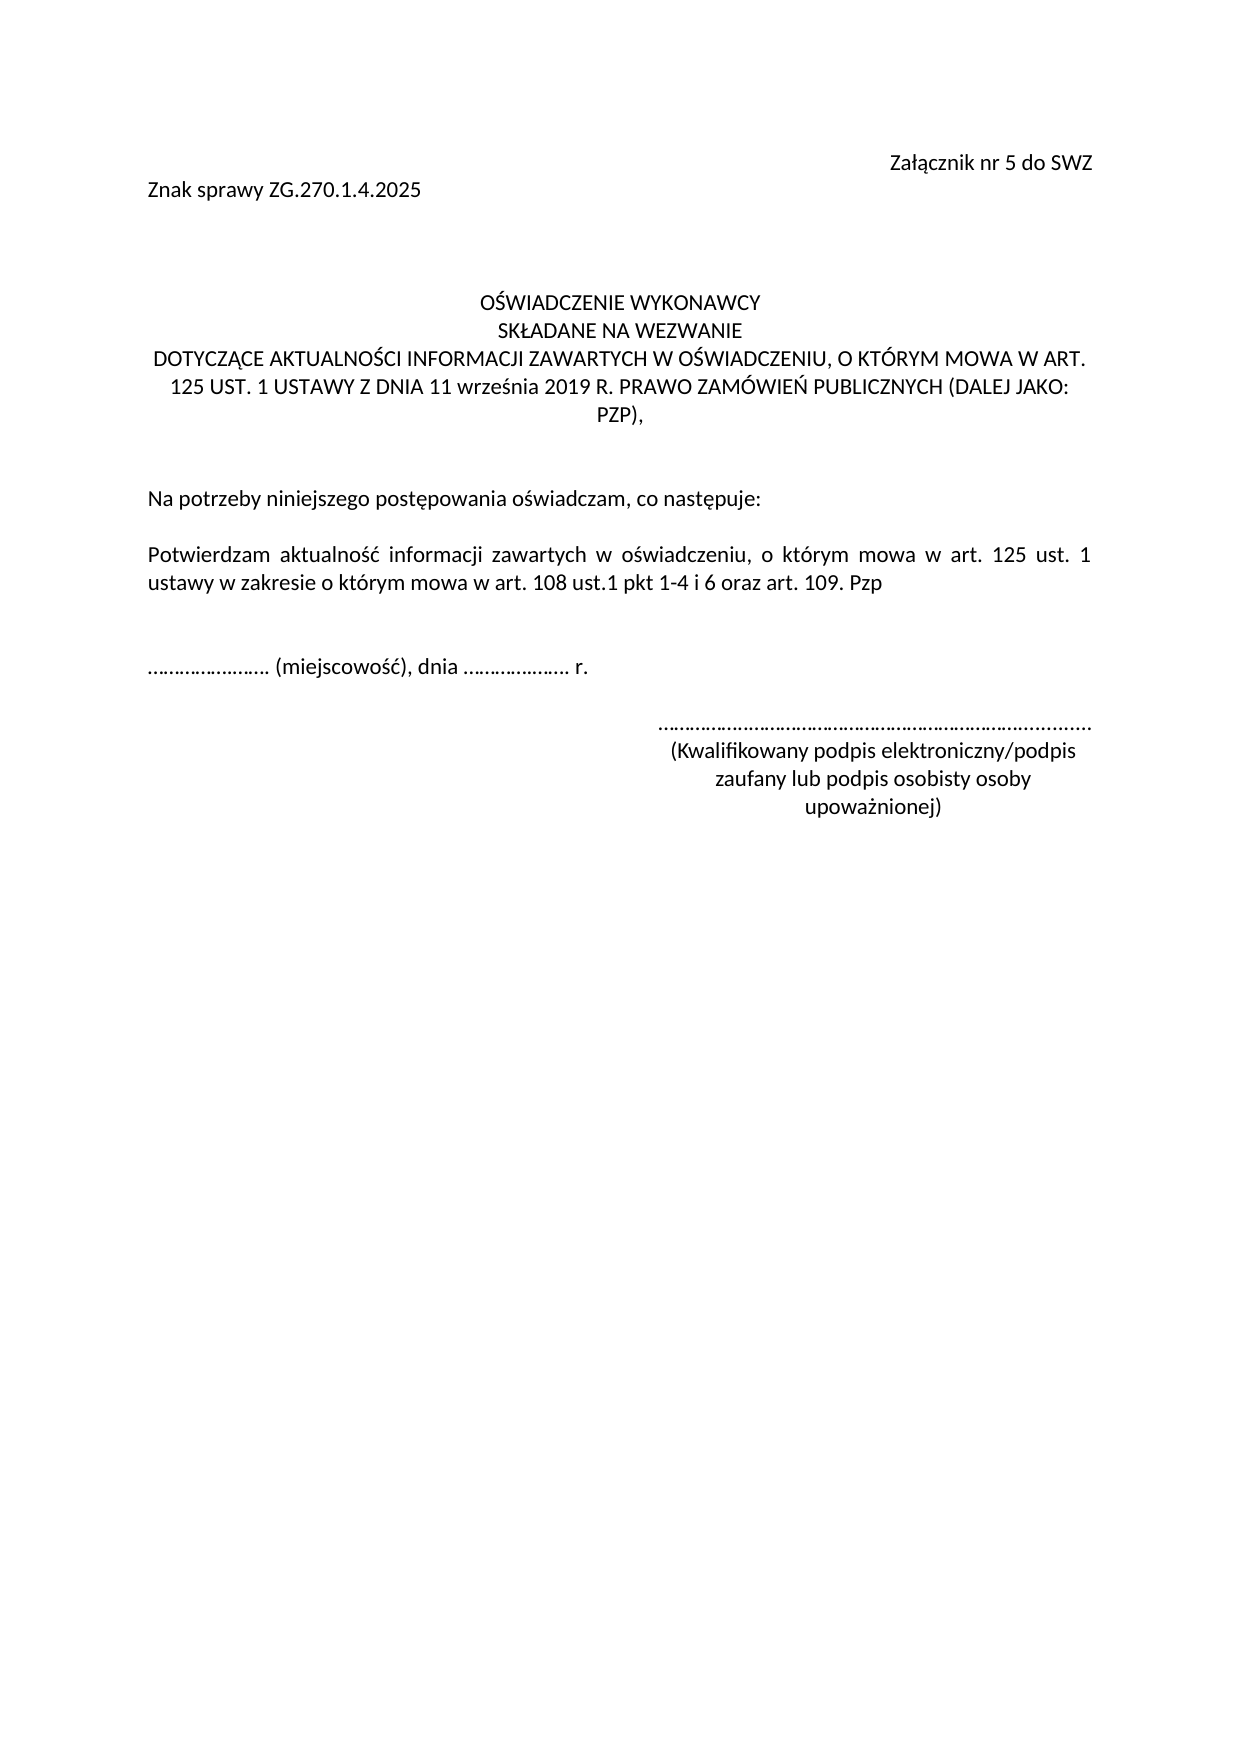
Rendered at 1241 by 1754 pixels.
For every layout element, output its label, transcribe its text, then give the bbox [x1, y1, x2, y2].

text Załącznik nr 5 do SWZ [148, 148, 1093, 176]
text …………….……. (miejscowość), dnia ………….……. r. [148, 652, 1093, 680]
text ……………..……………………………………………............. [654, 708, 1093, 736]
text DOTYCZĄCE AKTUALNOŚCI INFORMACJI ZAWARTYCH W OŚWIADCZENIU, O KTÓRYM MOWA W ART. 125 UST. 1 USTAWY Z DNIA 11 września 2019 R. PRAWO ZAMÓWIEŃ PUBLICZNYCH (DALEJ JAKO: PZP), [148, 344, 1093, 428]
text Na potrzeby niniejszego postępowania oświadczam, co następuje: [148, 484, 1093, 512]
text Znak sprawy ZG.270.1.4.2025 [148, 176, 1093, 204]
text OŚWIADCZENIE WYKONAWCY [148, 288, 1093, 316]
text SKŁADANE NA WEZWANIE [148, 316, 1093, 344]
text (Kwalifikowany podpis elektroniczny/podpis zaufany lub podpis osobisty osoby upoważnionej) [654, 736, 1093, 820]
text Potwierdzam aktualność informacji zawartych w oświadczeniu, o którym mowa w art. 125 ust. 1 ustawy w zakresie o którym mowa w art. 108 ust.1 pkt 1-4 i 6 oraz art. 109. Pzp [148, 540, 1093, 596]
